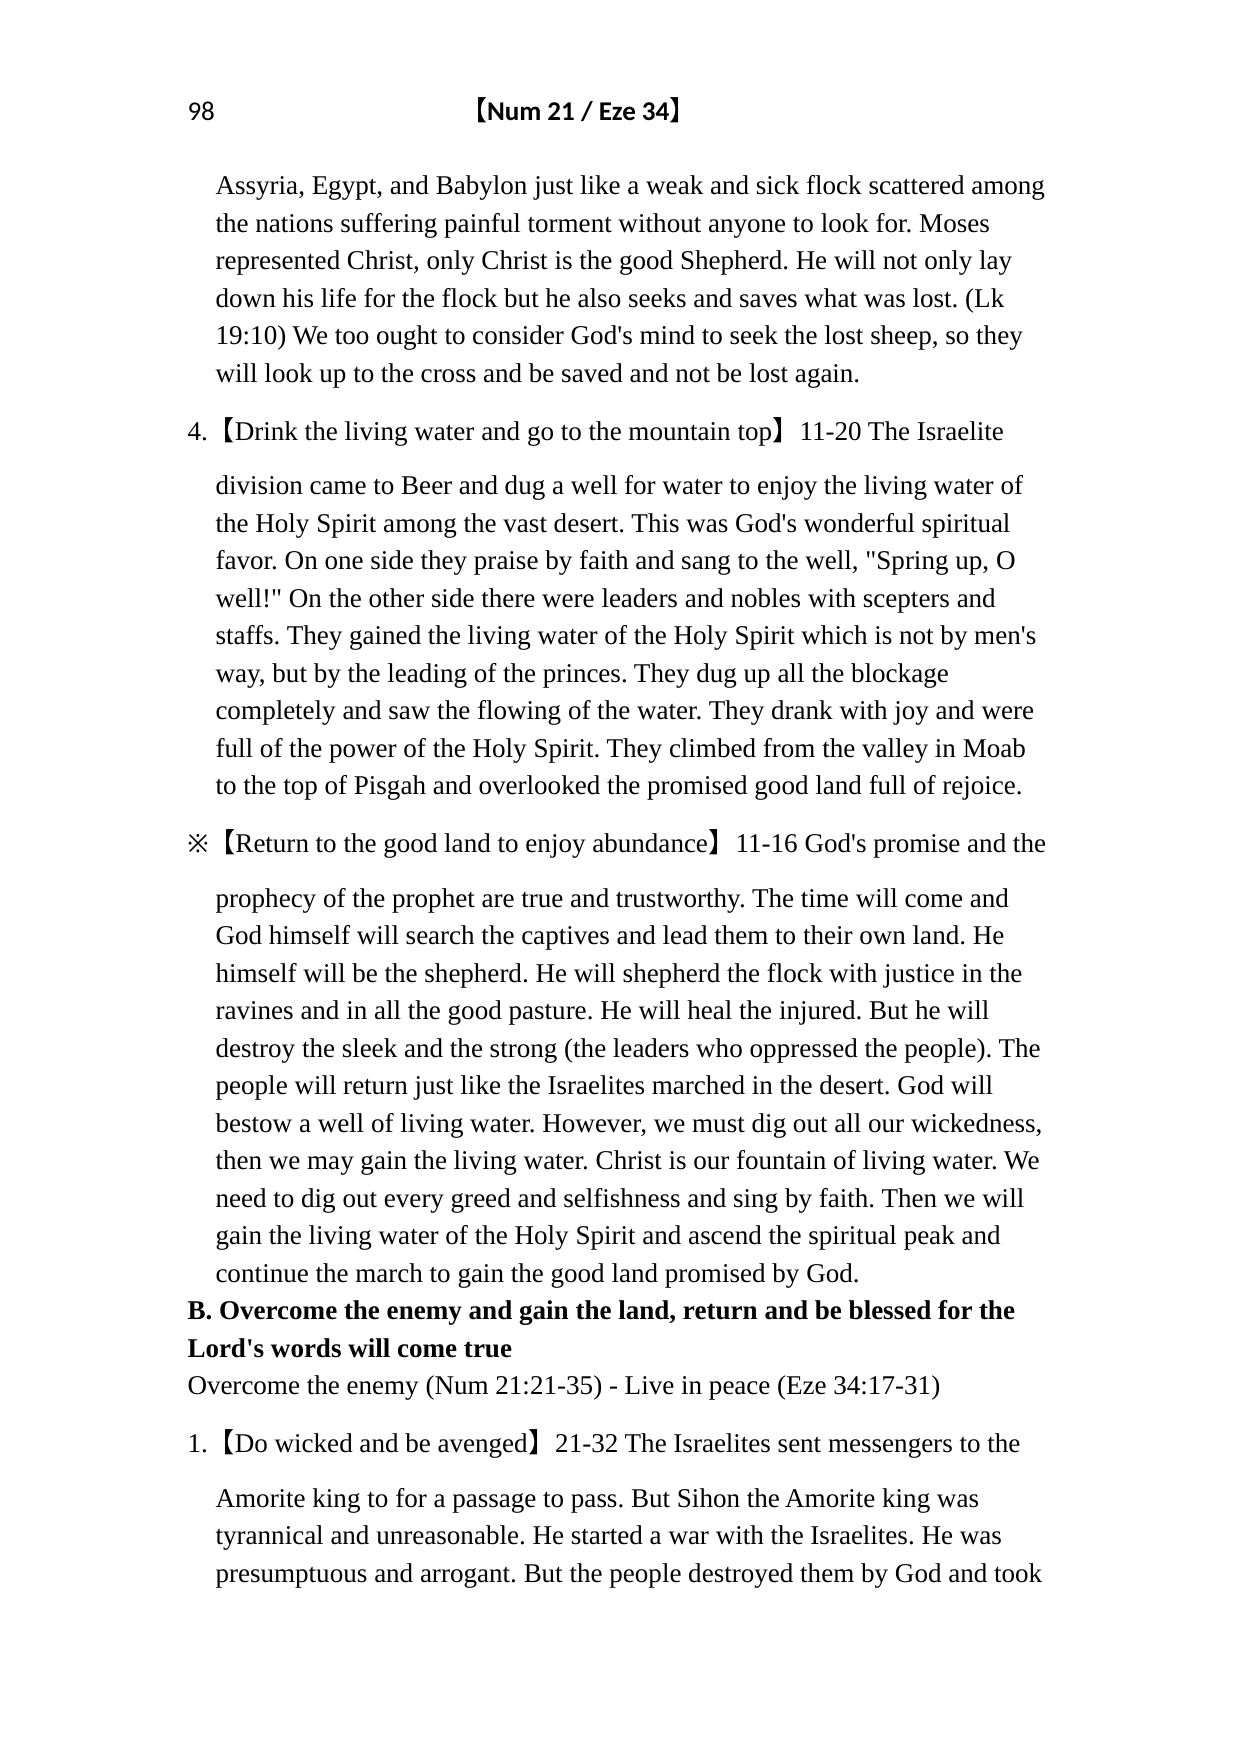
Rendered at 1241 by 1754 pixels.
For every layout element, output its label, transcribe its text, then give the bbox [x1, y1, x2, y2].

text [187, 1404, 1053, 1591]
text B. Overcome the enemy and gain the land, return and be blessed for the Lord's words will come true [187, 1291, 1053, 1366]
text Overcome the enemy (Num 21:21-35) - Live in peace (Eze 34:17-31) [187, 1366, 1053, 1404]
text 4.【Drink the living water and go to the mountain top】11-20 The Israelite division came to Beer and dug a well for water to enjoy the living water of the Holy Spirit among the vast desert. This was God's wonderful spiritual favor. On one side they praise by faith and sang to the well, "Spring up, O well!" On the other side there were leaders and nobles with scepters and staffs. They gained the living water of the Holy Spirit which is not by men's way, but by the leading of the princes. They dug up all the blockage completely and saw the flowing of the water. They drank with joy and were full of the power of the Holy Spirit. They climbed from the valley in Moab to the top of Pisgah and overlooked the promised good land full of rejoice. [187, 391, 1053, 804]
text ※【Return to the good land to enjoy abundance】11-16 God's promise and the prophecy of the prophet are true and trustworthy. The time will come and God himself will search the captives and lead them to their own land. He himself will be the shepherd. He will shepherd the flock with justice in the ravines and in all the good pasture. He will heal the injured. But he will destroy the sleek and the strong (the leaders who oppressed the people). The people will return just like the Israelites marched in the desert. God will bestow a well of living water. However, we must dig out all our wickedness, then we may gain the living water. Christ is our fountain of living water. We need to dig out every greed and selfishness and sing by faith. Then we will gain the living water of the Holy Spirit and ascend the spiritual peak and continue the march to gain the good land promised by God. [187, 804, 1053, 1291]
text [187, 166, 1053, 391]
